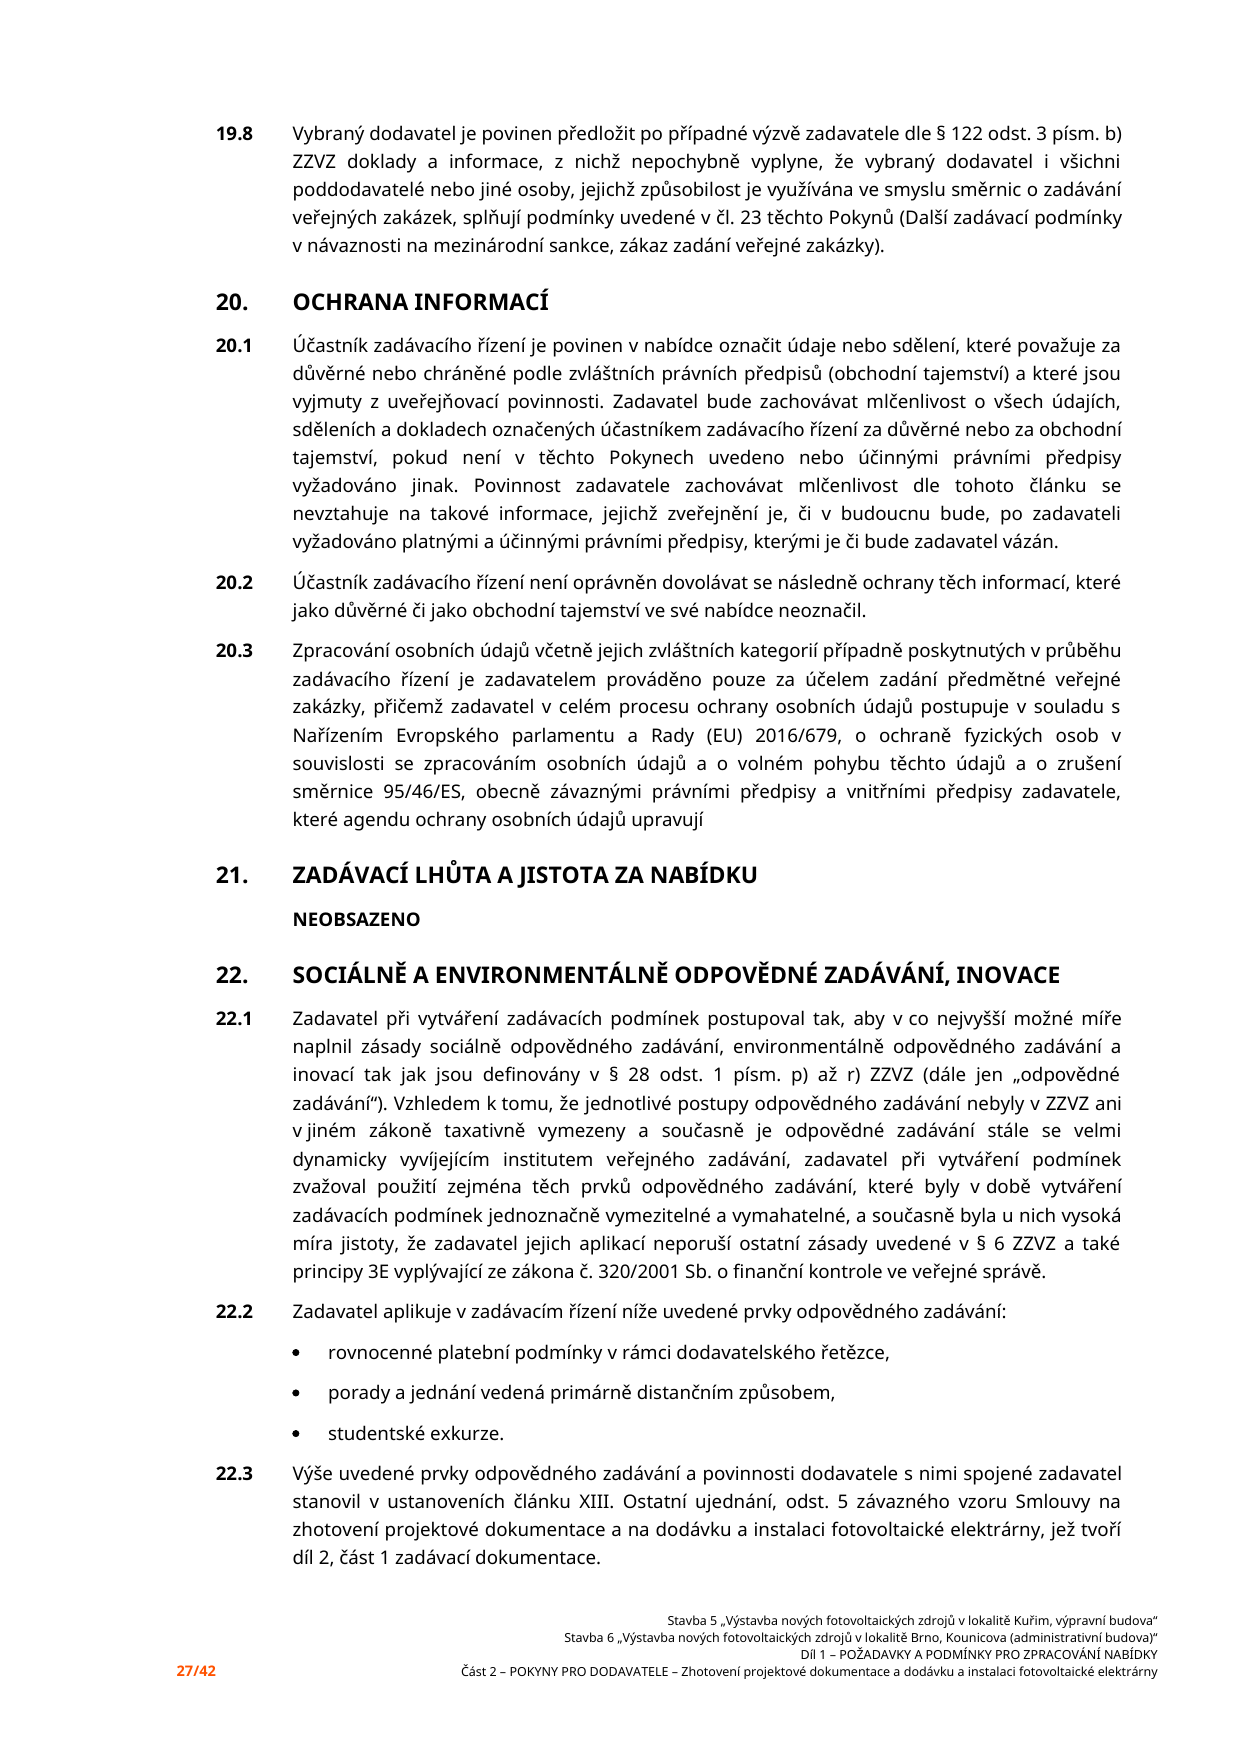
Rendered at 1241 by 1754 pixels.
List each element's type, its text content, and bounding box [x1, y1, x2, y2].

text Zpracování osobních údajů včetně jejich zvláštních kategorií případně poskytnutých v průběhu zadávacího řízení je zadavatelem prováděno pouze za účelem zadání předmětné veřejné zakázky, přičemž zadavatel v celém procesu ochrany osobních údajů postupuje v souladu s Nařízením Evropského parlamentu a Rady (EU) 2016/679, o ochraně fyzických osob v souvislosti se zpracováním osobních údajů a o volném pohybu těchto údajů a o zrušení směrnice 95/46/ES, obecně závaznými právními předpisy a vnitřními předpisy zadavatele, které agendu ochrany osobních údajů upravují [216, 638, 1122, 831]
text studentské exkurze. [292, 1420, 1122, 1446]
text SOCIÁLNĚ A ENVIRONMENTÁLNĚ ODPOVĚDNÉ ZADÁVÁNÍ, INOVACE [216, 959, 1122, 990]
text Účastník zadávacího řízení je povinen v nabídce označit údaje nebo sdělení, které považuje za důvěrné nebo chráněné podle zvláštních právních předpisů (obchodní tajemství) a které jsou vyjmuty z uveřejňovací povinnosti. Zadavatel bude zachovávat mlčenlivost o všech údajích, sděleních a dokladech označených účastníkem zadávacího řízení za důvěrné nebo za obchodní tajemství, pokud není v těchto Pokynech uvedeno nebo účinnými právními předpisy vyžadováno jinak. Povinnost zadavatele zachovávat mlčenlivost dle tohoto článku se nevztahuje na takové informace, jejichž zveřejnění je, či v budoucnu bude, po zadavateli vyžadováno platnými a účinnými právními předpisy, kterými je či bude zadavatel vázán. [216, 333, 1122, 554]
text OCHRANA INFORMACÍ [216, 286, 1122, 317]
text rovnocenné platební podmínky v rámci dodavatelského řetězce, [292, 1339, 1122, 1364]
text Zadavatel aplikuje v zadávacím řízení níže uvedené prvky odpovědného zadávání: [216, 1298, 1122, 1324]
list NEOBSAZENO [292, 906, 1122, 931]
text ZADÁVACÍ LHŮTA A JISTOTA ZA NABÍDKU [216, 859, 1122, 890]
text porady a jednání vedená primárně distančním způsobem, [292, 1379, 1122, 1405]
text Účastník zadávacího řízení není oprávněn dovolávat se následně ochrany těch informací, které jako důvěrné či jako obchodní tajemství ve své nabídce neoznačil. [216, 569, 1122, 623]
text Zadavatel při vytváření zadávacích podmínek postupoval tak, aby v co nejvyšší možné míře naplnil zásady sociálně odpovědného zadávání, environmentálně odpovědného zadávání a inovací tak jak jsou definovány v § 28 odst. 1 písm. p) až r) ZZVZ (dále jen „odpovědné zadávání“). Vzhledem k tomu, že jednotlivé postupy odpovědného zadávání nebyly v ZZVZ ani v jiném zákoně taxativně vymezeny a současně je odpovědné zadávání stále se velmi dynamicky vyvíjejícím institutem veřejného zadávání, zadavatel při vytváření podmínek zvažoval použití zejména těch prvků odpovědného zadávání, které byly v době vytváření zadávacích podmínek jednoznačně vymezitelné a vymahatelné, a současně byla u nich vysoká míra jistoty, že zadavatel jejich aplikací neporuší ostatní zásady uvedené v § 6 ZZVZ a také principy 3E vyplývající ze zákona č. 320/2001 Sb. o finanční kontrole ve veřejné správě. [216, 1006, 1122, 1283]
text Výše uvedené prvky odpovědného zadávání a povinnosti dodavatele s nimi spojené zadavatel stanovil v ustanoveních článku XIII. Ostatní ujednání, odst. 5 závazného vzoru Smlouvy na zhotovení projektové dokumentace a na dodávku a instalaci fotovoltaické elektrárny, jež tvoří díl 2, část 1 zadávací dokumentace. [216, 1461, 1122, 1570]
text Vybraný dodavatel je povinen předložit po případné výzvě zadavatele dle § 122 odst. 3 písm. b) ZZVZ doklady a informace, z nichž nepochybně vyplyne, že vybraný dodavatel i všichni poddodavatelé nebo jiné osoby, jejichž způsobilost je využívána ve smyslu směrnic o zadávání veřejných zakázek, splňují podmínky uvedené v čl. 23 těchto Pokynů (Další zadávací podmínky v návaznosti na mezinárodní sankce, zákaz zadání veřejné zakázky). [216, 121, 1122, 258]
